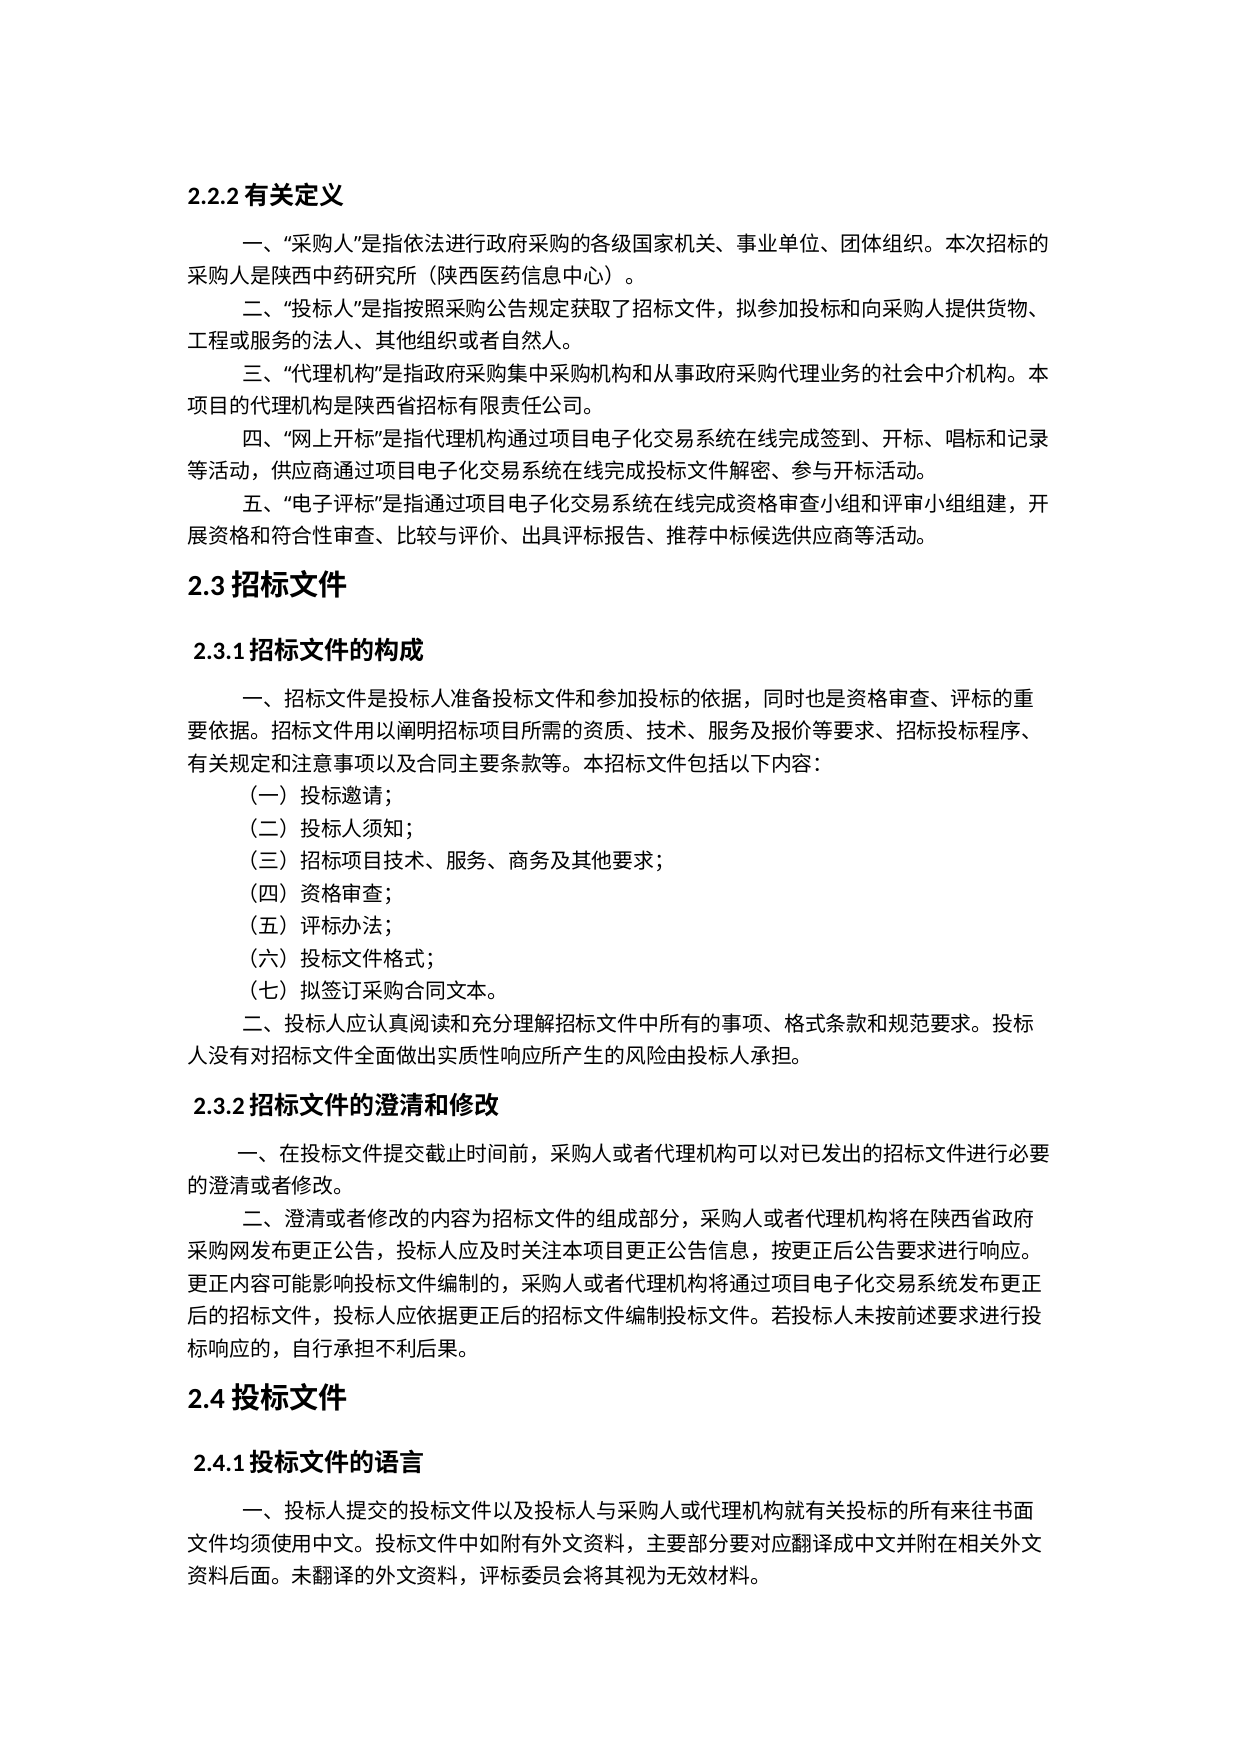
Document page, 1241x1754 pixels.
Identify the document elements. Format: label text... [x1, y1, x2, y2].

text 二、投标人应认真阅读和充分理解招标文件中所有的事项、格式条款和规范要求。投标人没有对招标文件全面做出实质性响应所产生的风险由投标人承担。 [187, 1007, 1053, 1072]
text （二）投标人须知； [187, 812, 1053, 844]
text 一、“采购人”是指依法进行政府采购的各级国家机关、事业单位、团体组织。本次招标的采购人是陕西中药研究所（陕西医药信息中心）。 [187, 227, 1053, 292]
text 2.3招标文件 [187, 552, 1053, 617]
text （六）投标文件格式； [187, 942, 1053, 974]
text 一、招标文件是投标人准备投标文件和参加投标的依据，同时也是资格审查、评标的重要依据。招标文件用以阐明招标项目所需的资质、技术、服务及报价等要求、招标投标程序、有关规定和注意事项以及合同主要条款等。本招标文件包括以下内容： [187, 682, 1053, 779]
text 三、“代理机构”是指政府采购集中采购机构和从事政府采购代理业务的社会中介机构。本项目的代理机构是陕西省招标有限责任公司。 [187, 357, 1053, 422]
text （五）评标办法； [187, 909, 1053, 942]
text 2.4.1投标文件的语言 [187, 1429, 1053, 1494]
text （三）招标项目技术、服务、商务及其他要求； [187, 844, 1053, 877]
text 一、在投标文件提交截止时间前，采购人或者代理机构可以对已发出的招标文件进行必要的澄清或者修改。 [187, 1137, 1053, 1202]
text 二、“投标人”是指按照采购公告规定获取了招标文件，拟参加投标和向采购人提供货物、工程或服务的法人、其他组织或者自然人。 [187, 292, 1053, 357]
text （四）资格审查； [187, 877, 1053, 909]
text 2.2.2有关定义 [187, 162, 1053, 227]
text （七）拟签订采购合同文本。 [187, 974, 1053, 1007]
text 二、澄清或者修改的内容为招标文件的组成部分，采购人或者代理机构将在陕西省政府采购网发布更正公告，投标人应及时关注本项目更正公告信息，按更正后公告要求进行响应。更正内容可能影响投标文件编制的，采购人或者代理机构将通过项目电子化交易系统发布更正后的招标文件，投标人应依据更正后的招标文件编制投标文件。若投标人未按前述要求进行投标响应的，自行承担不利后果。 [187, 1202, 1053, 1364]
text 2.3.1招标文件的构成 [187, 617, 1053, 682]
text 五、“电子评标”是指通过项目电子化交易系统在线完成资格审查小组和评审小组组建，开展资格和符合性审查、比较与评价、出具评标报告、推荐中标候选供应商等活动。 [187, 487, 1053, 552]
text （一）投标邀请； [187, 779, 1053, 812]
text 2.4投标文件 [187, 1364, 1053, 1429]
text 四、“网上开标”是指代理机构通过项目电子化交易系统在线完成签到、开标、唱标和记录等活动，供应商通过项目电子化交易系统在线完成投标文件解密、参与开标活动。 [187, 422, 1053, 487]
text 一、投标人提交的投标文件以及投标人与采购人或代理机构就有关投标的所有来往书面文件均须使用中文。投标文件中如附有外文资料，主要部分要对应翻译成中文并附在相关外文资料后面。未翻译的外文资料，评标委员会将其视为无效材料。 [187, 1494, 1053, 1592]
text 2.3.2招标文件的澄清和修改 [187, 1072, 1053, 1137]
